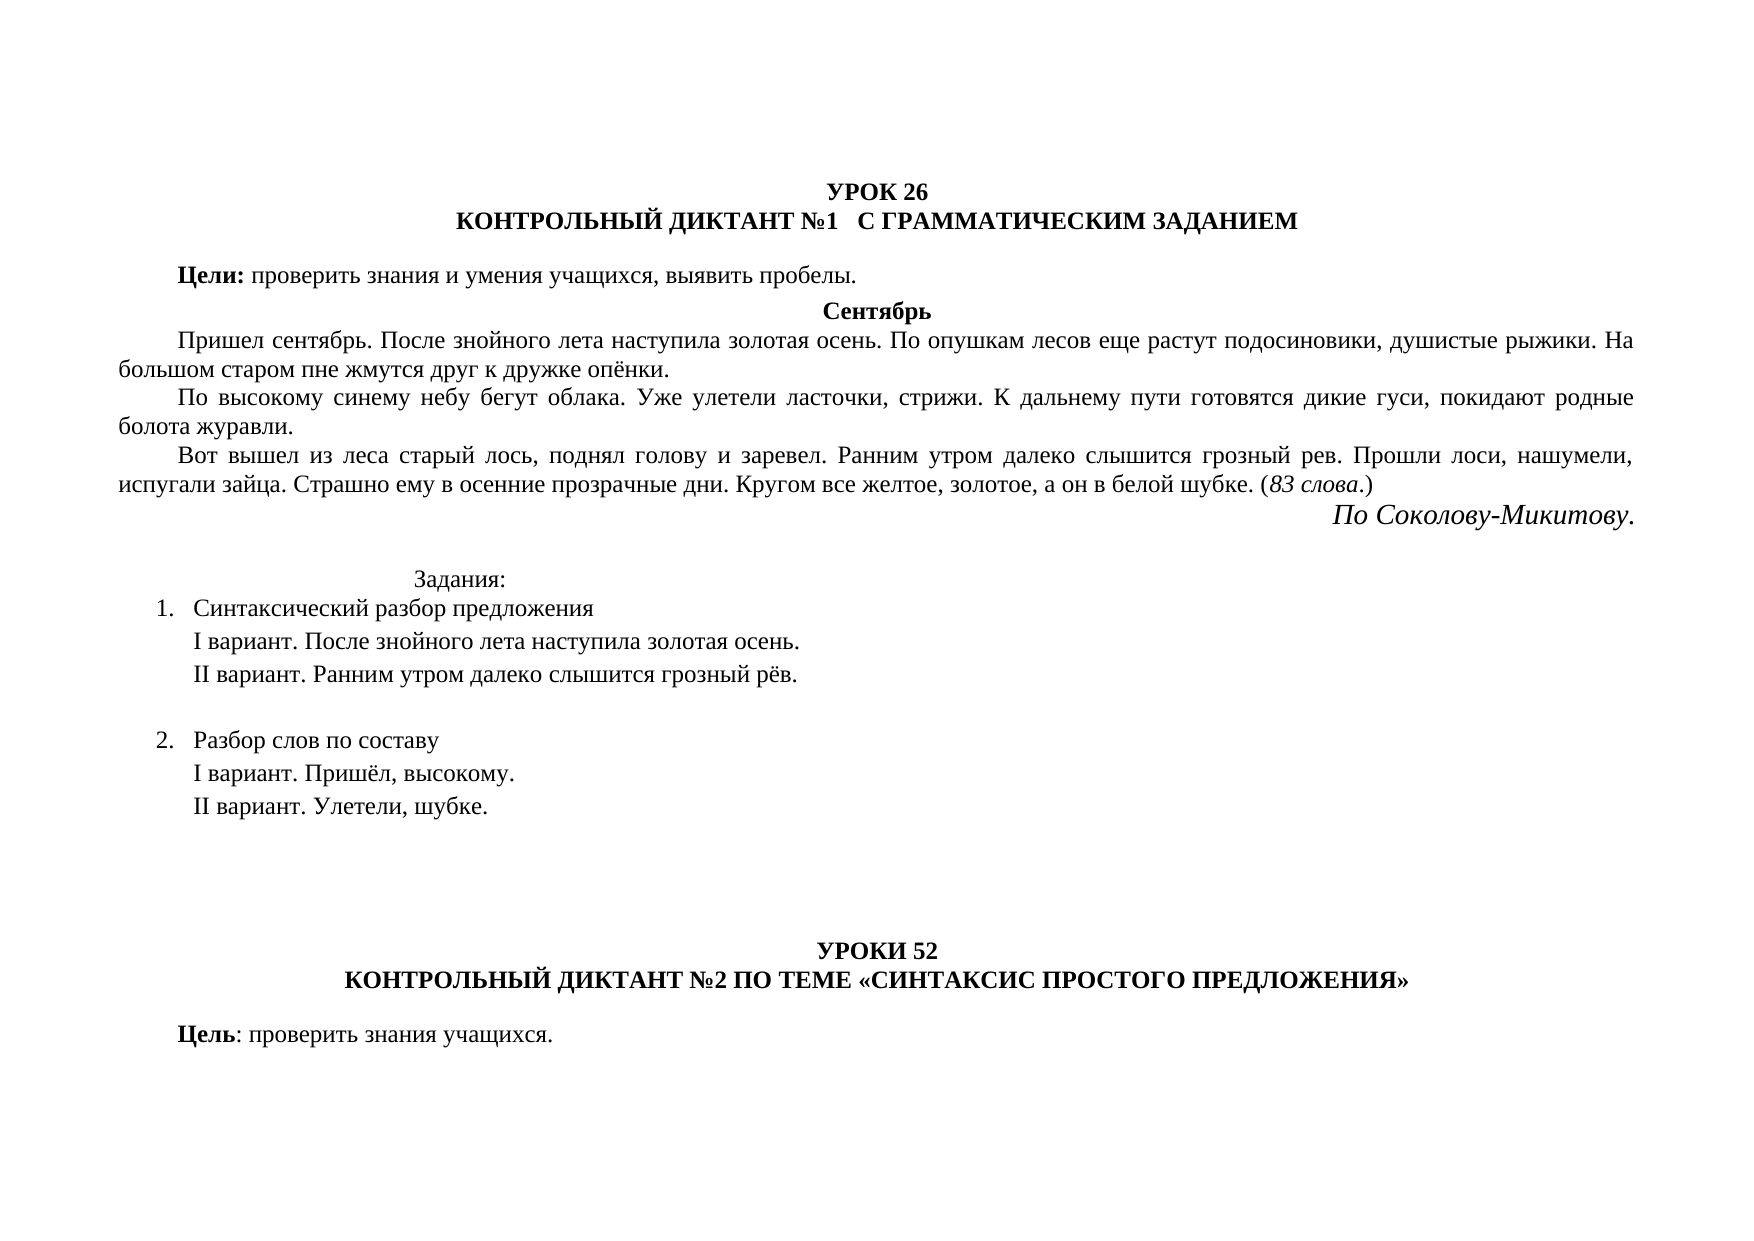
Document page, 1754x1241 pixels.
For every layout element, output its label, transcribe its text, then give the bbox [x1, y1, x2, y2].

list Разбор слов по составу [156, 725, 1636, 754]
text Цель: проверить знания учащихся. [118, 1019, 1636, 1047]
list II вариант. Улетели, шубке. [193, 791, 1636, 820]
text Пришел сентябрь. После знойного лета наступила золотая осень. По опушкам лесов еще растут подосиновики, душистые рыжики. На большом старом пне жмутся друг к дружке опёнки. [118, 325, 1636, 382]
text Вот вышел из леса старый лось, поднял голову и заревел. Ранним утром далеко слышится грозный рев. Прошли лоси, нашумели, испугали зайца. Страшно ему в осенние прозрачные дни. Кругом все желтое, золотое, а он в белой шубке. (83 слова.) [118, 440, 1636, 497]
text Сентябрь [118, 296, 1636, 325]
list I вариант. После знойного лета наступила золотая осень. [193, 626, 1636, 655]
list Синтаксический разбор предложения [156, 593, 1636, 622]
text Урок 26 КОНТРОЛЬНЫЙ ДИКТАНТ №1 с грамматическим заданием [118, 177, 1636, 235]
list I вариант. Пришёл, высокому. [193, 758, 1636, 787]
text Цели: проверить знания и умения учащихся, выявить пробелы. [118, 260, 1636, 288]
text Уроки 52 Контрольный диктант №2 по теме «Синтаксис простого предложения» [118, 936, 1636, 994]
text Задания: [354, 564, 1636, 593]
list II вариант. Ранним утром далеко слышится грозный рёв. [193, 659, 1636, 688]
text По высокому синему небу бегут облака. Уже улетели ласточки, стрижи. К дальнему пути готовятся дикие гуси, покидают родные болота журавли. [118, 382, 1636, 440]
text По Соколову-Микитову. [354, 497, 1636, 531]
